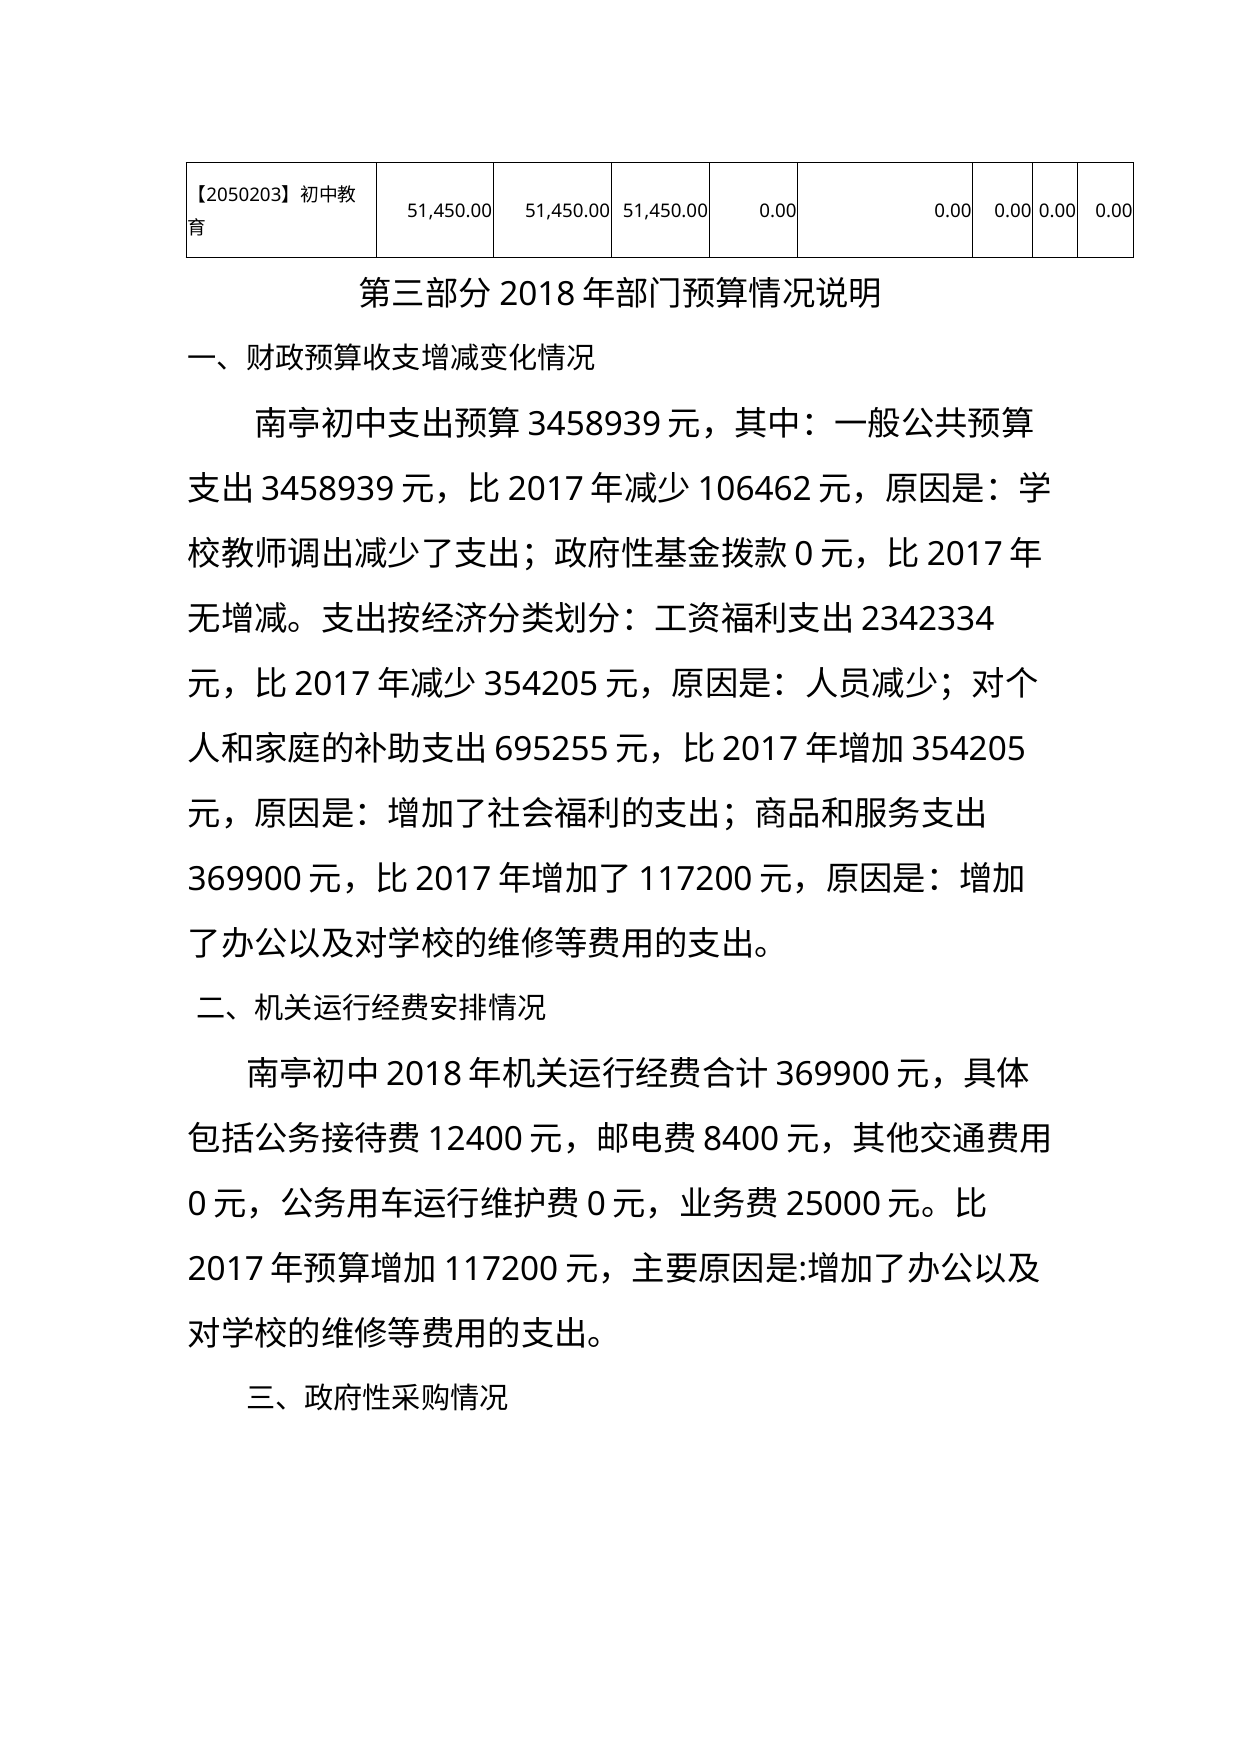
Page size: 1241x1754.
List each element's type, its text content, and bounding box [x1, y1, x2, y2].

table_cell 0.00 [798, 163, 972, 257]
table_cell 0.00 [973, 163, 1032, 257]
list 一、财政预算收支增减变化情况 [187, 323, 1053, 388]
list 二、机关运行经费安排情况 [187, 973, 1053, 1038]
table_cell 51,450.00 [494, 163, 611, 257]
table_cell 【2050203】初中教育 [187, 163, 376, 257]
table_cell 51,450.00 [377, 163, 493, 257]
list 南亭初中支出预算3458939元，其中：一般公共预算支出3458939元，比2017年减少106462元，原因是：学校教师调出减少了支出；政府性基金拨款0元，比2017年无增减。支出按经济分类划分：工资福利支出2342334元，比2017年减少354205元，原因是：人员减少；对个人和家庭的补助支出695255元，比2017年增加354205元，原因是：增加了社会福利的支出；商品和服务支出369900元，比2017年增加了117200元，原因是：增加了办公以及对学校的维修等费用的支出。 [187, 388, 1053, 973]
list 南亭初中2018年机关运行经费合计369900元，具体包括公务接待费12400元，邮电费8400元，其他交通费用0元，公务用车运行维护费0元，业务费25000元。比2017年预算增加117200元，主要原因是:增加了办公以及对学校的维修等费用的支出。 [187, 1038, 1053, 1363]
table_cell 51,450.00 [612, 163, 709, 257]
list 三、政府性采购情况 [187, 1363, 1053, 1428]
table_cell 0.00 [1078, 163, 1133, 257]
table_cell 0.00 [1033, 163, 1077, 257]
table_cell 0.00 [710, 163, 797, 257]
text 第三部分 2018年部门预算情况说明 [187, 258, 1053, 323]
